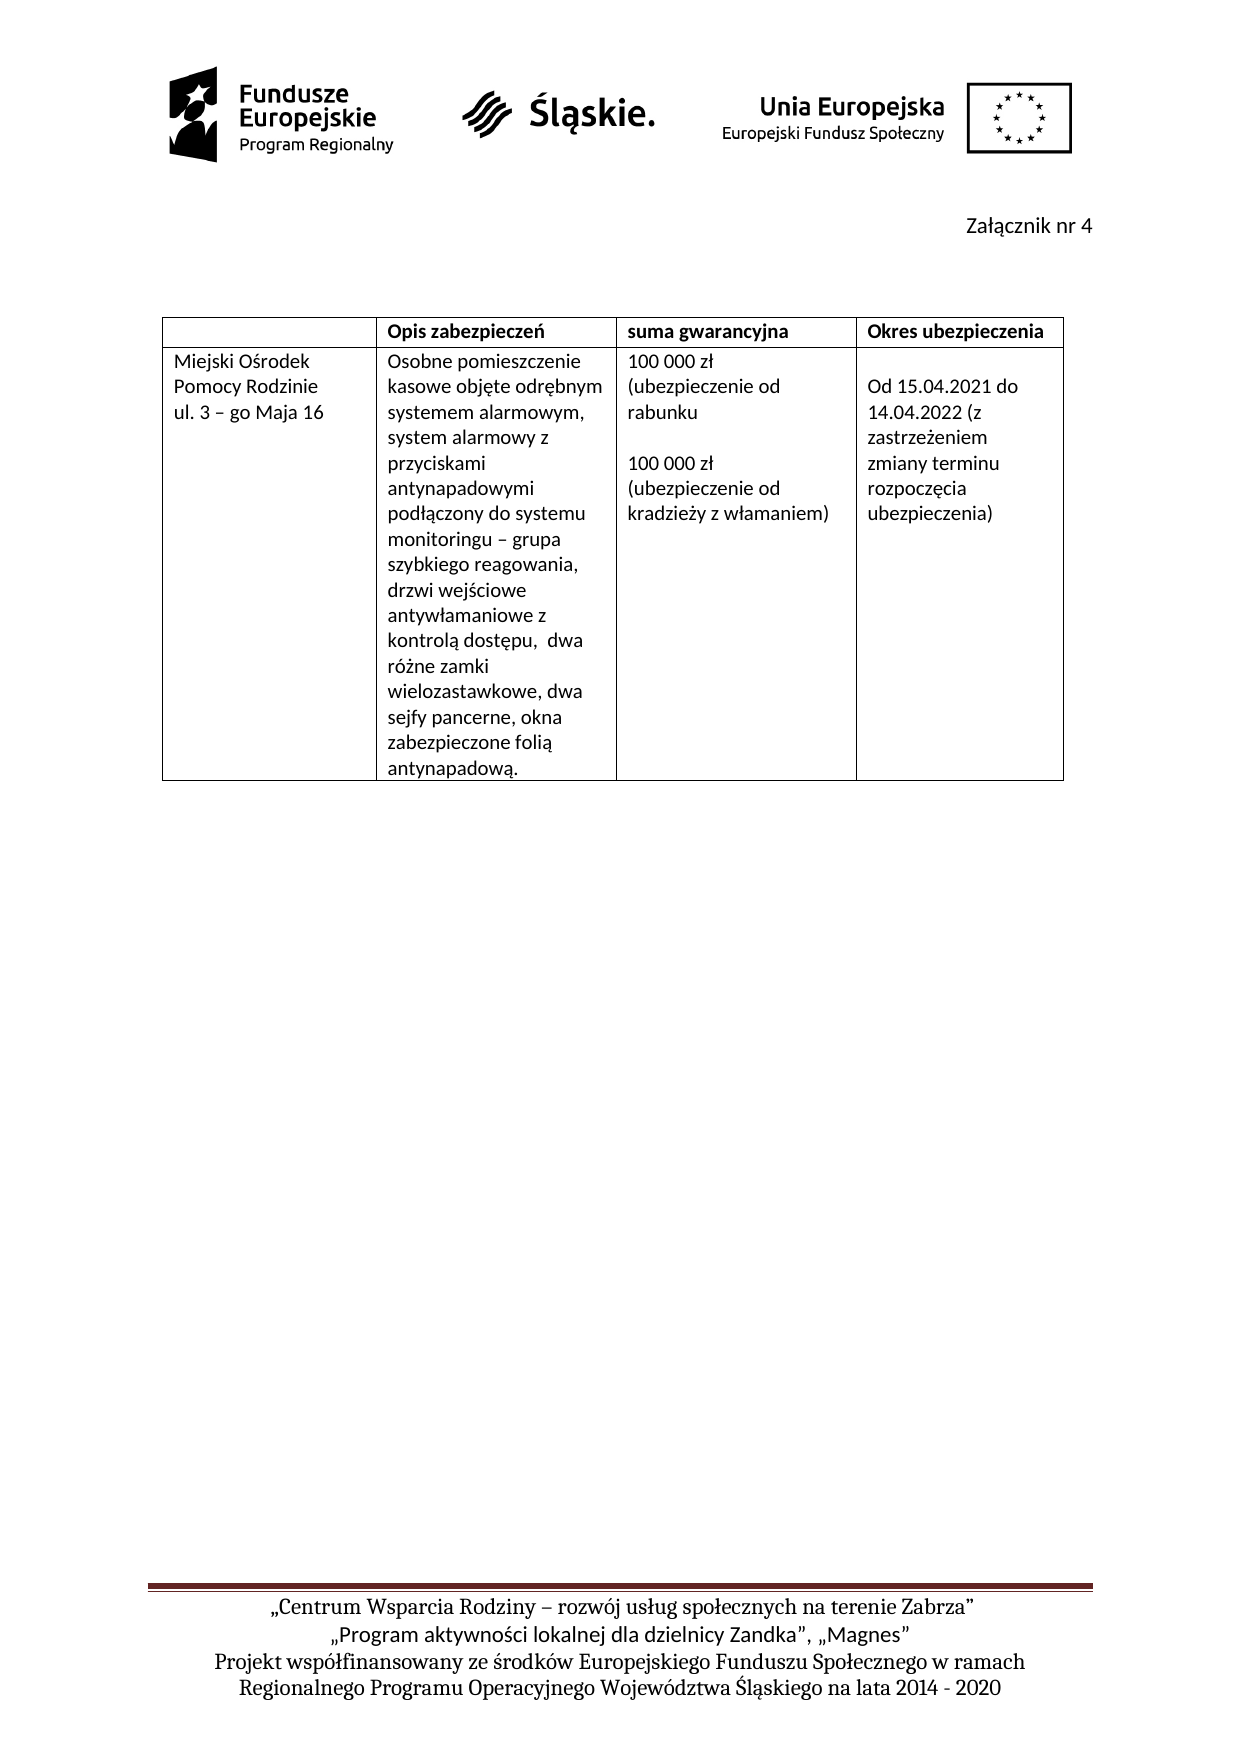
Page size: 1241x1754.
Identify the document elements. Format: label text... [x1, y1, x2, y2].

table_cell Osobne pomieszczenie kasowe objęte odrębnym systemem alarmowym, system alarmowy z przyciskami antynapadowymi podłączony do systemu monitoringu – grupa szybkiego reagowania, drzwi wejściowe antywłamaniowe z kontrolą dostępu, dwa różne zamki wielozastawkowe, dwa sejfy pancerne, okna zabezpieczone folią antynapadową. [377, 348, 616, 780]
table_cell 100 000 zł (ubezpieczenie od rabunku 100 000 zł (ubezpieczenie od kradzieży z włamaniem) [617, 348, 856, 780]
table_cell Miejski Ośrodek Pomocy Rodzinie ul. 3 – go Maja 16 [163, 348, 376, 780]
table_header [163, 318, 376, 347]
table_cell Od 15.04.2021 do 14.04.2022 (z zastrzeżeniem zmiany terminu rozpoczęcia ubezpieczenia) [857, 348, 1063, 780]
table_header Okres ubezpieczenia [857, 318, 1063, 347]
table_header suma gwarancyjna [617, 318, 856, 347]
picture [147, 44, 1094, 184]
table_header Opis zabezpieczeń [377, 318, 616, 347]
text Załącznik nr 4 [148, 211, 1093, 239]
